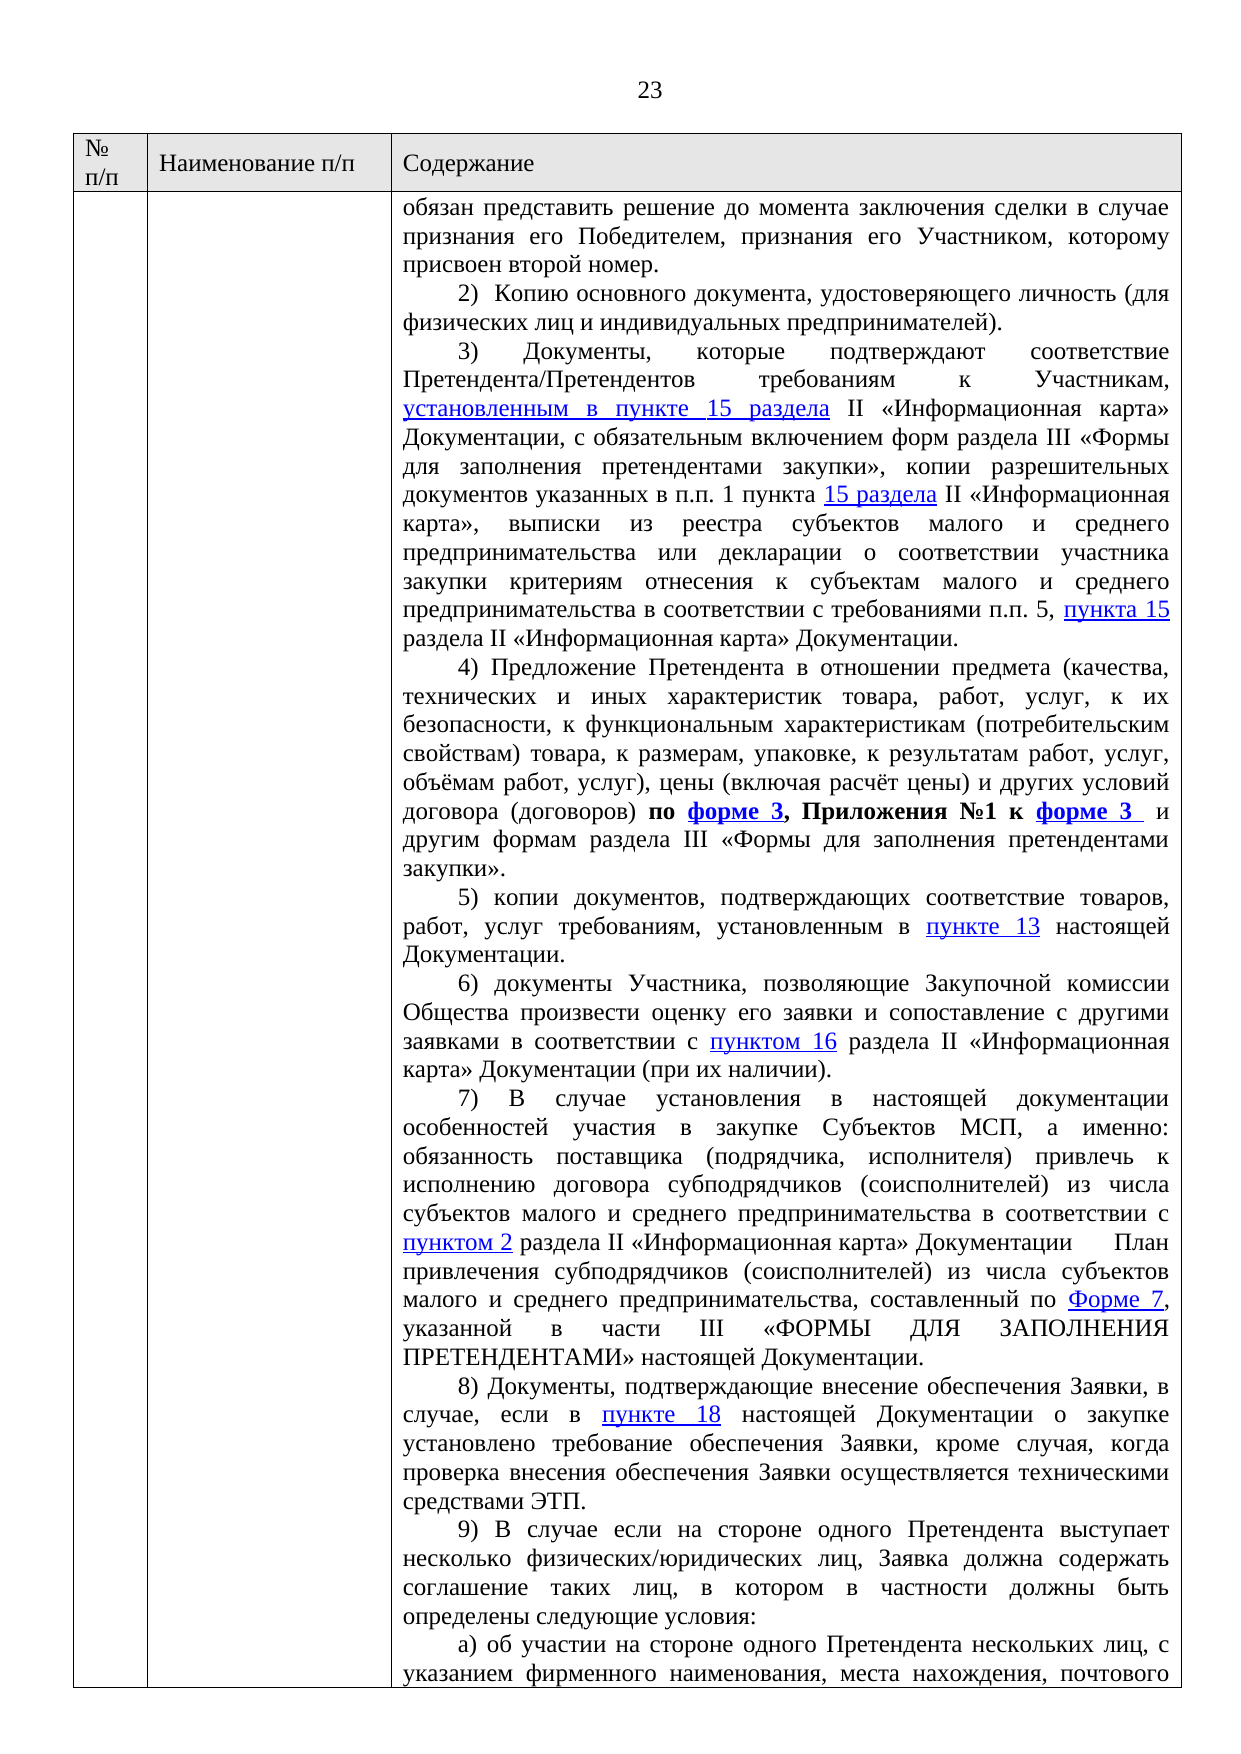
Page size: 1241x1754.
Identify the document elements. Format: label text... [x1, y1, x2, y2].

table_header Наименование п/п [148, 134, 391, 191]
table_header № п/п [74, 134, 147, 191]
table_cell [392, 192, 1181, 1687]
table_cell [148, 192, 391, 1687]
table_header Содержание [392, 134, 1181, 191]
table_cell [74, 192, 147, 1687]
